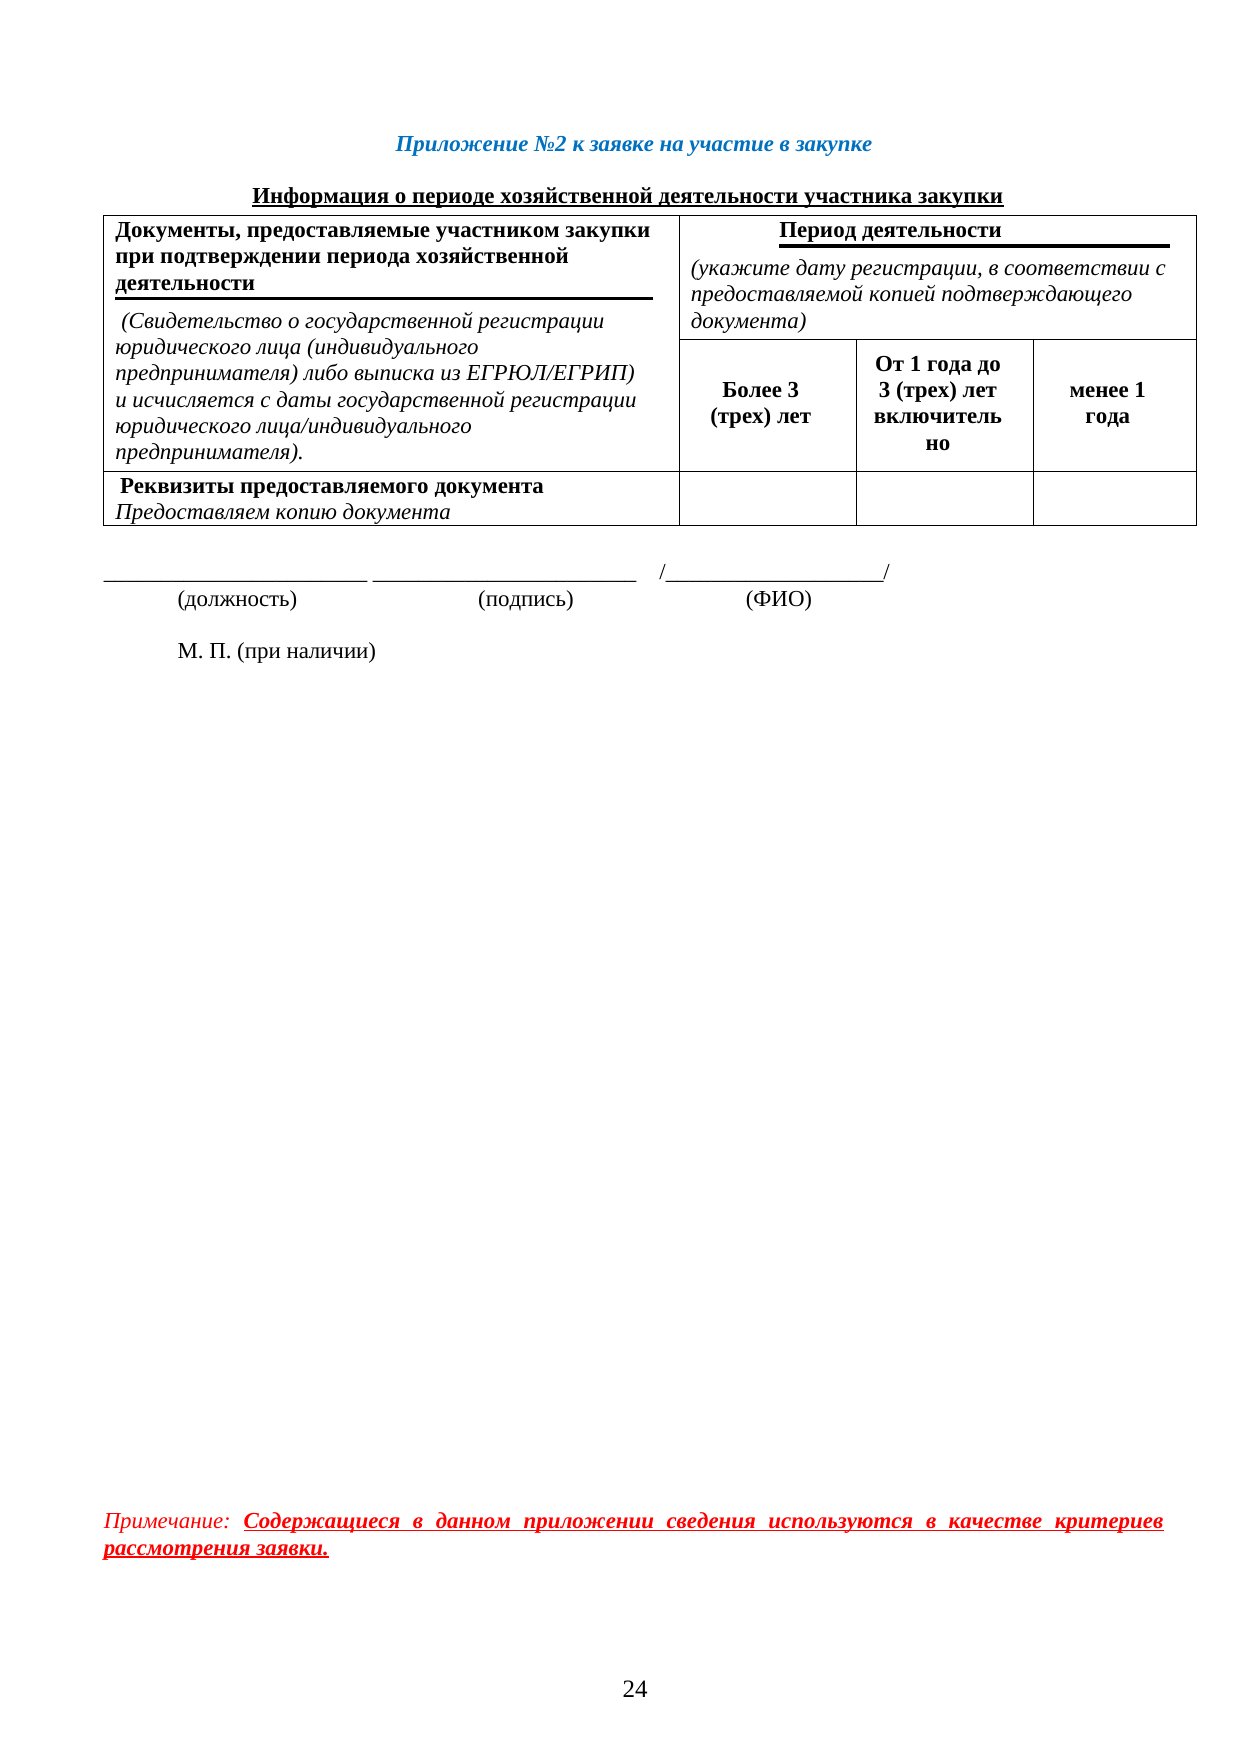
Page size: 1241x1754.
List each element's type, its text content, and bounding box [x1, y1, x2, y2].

text Информация о периоде хозяйственной деятельности участника закупки [103, 182, 1152, 209]
table_cell От 1 года до 3 (трех) лет включительно [857, 340, 1033, 471]
text _______________________ _______________________ /___________________/ [103, 558, 1167, 585]
table_cell менее 1 года [1034, 340, 1196, 471]
table_cell [680, 472, 856, 525]
table_header Период деятельности (укажите дату регистрации, в соответствии с предоставляемой копией подтверждающего документа) [680, 216, 1196, 339]
text (должность) (подпись) (ФИО) [103, 585, 1167, 611]
table_cell Более 3 (трех) лет [680, 340, 856, 471]
text Приложение №2 к заявке на участие в закупке [103, 130, 1167, 156]
table_cell Реквизиты предоставляемого документа Предоставляем копию документа [104, 472, 679, 525]
table_header Документы, предоставляемые участником закупки при подтверждении периода хозяйственной деятельности (Свидетельство о государственной регистрации юридического лица (индивидуального предпринимателя) либо выписка из ЕГРЮЛ/ЕГРИП) и исчисляется с даты государственной регистрации юридического лица/индивидуального предпринимателя). [104, 216, 679, 471]
table_cell [1034, 472, 1196, 525]
text Примечание: Содержащиеся в данном приложении сведения используются в качестве критериев рассмотрения заявки. [103, 1507, 1167, 1560]
text М. П. (при наличии) [103, 637, 1167, 664]
table_cell [857, 472, 1033, 525]
